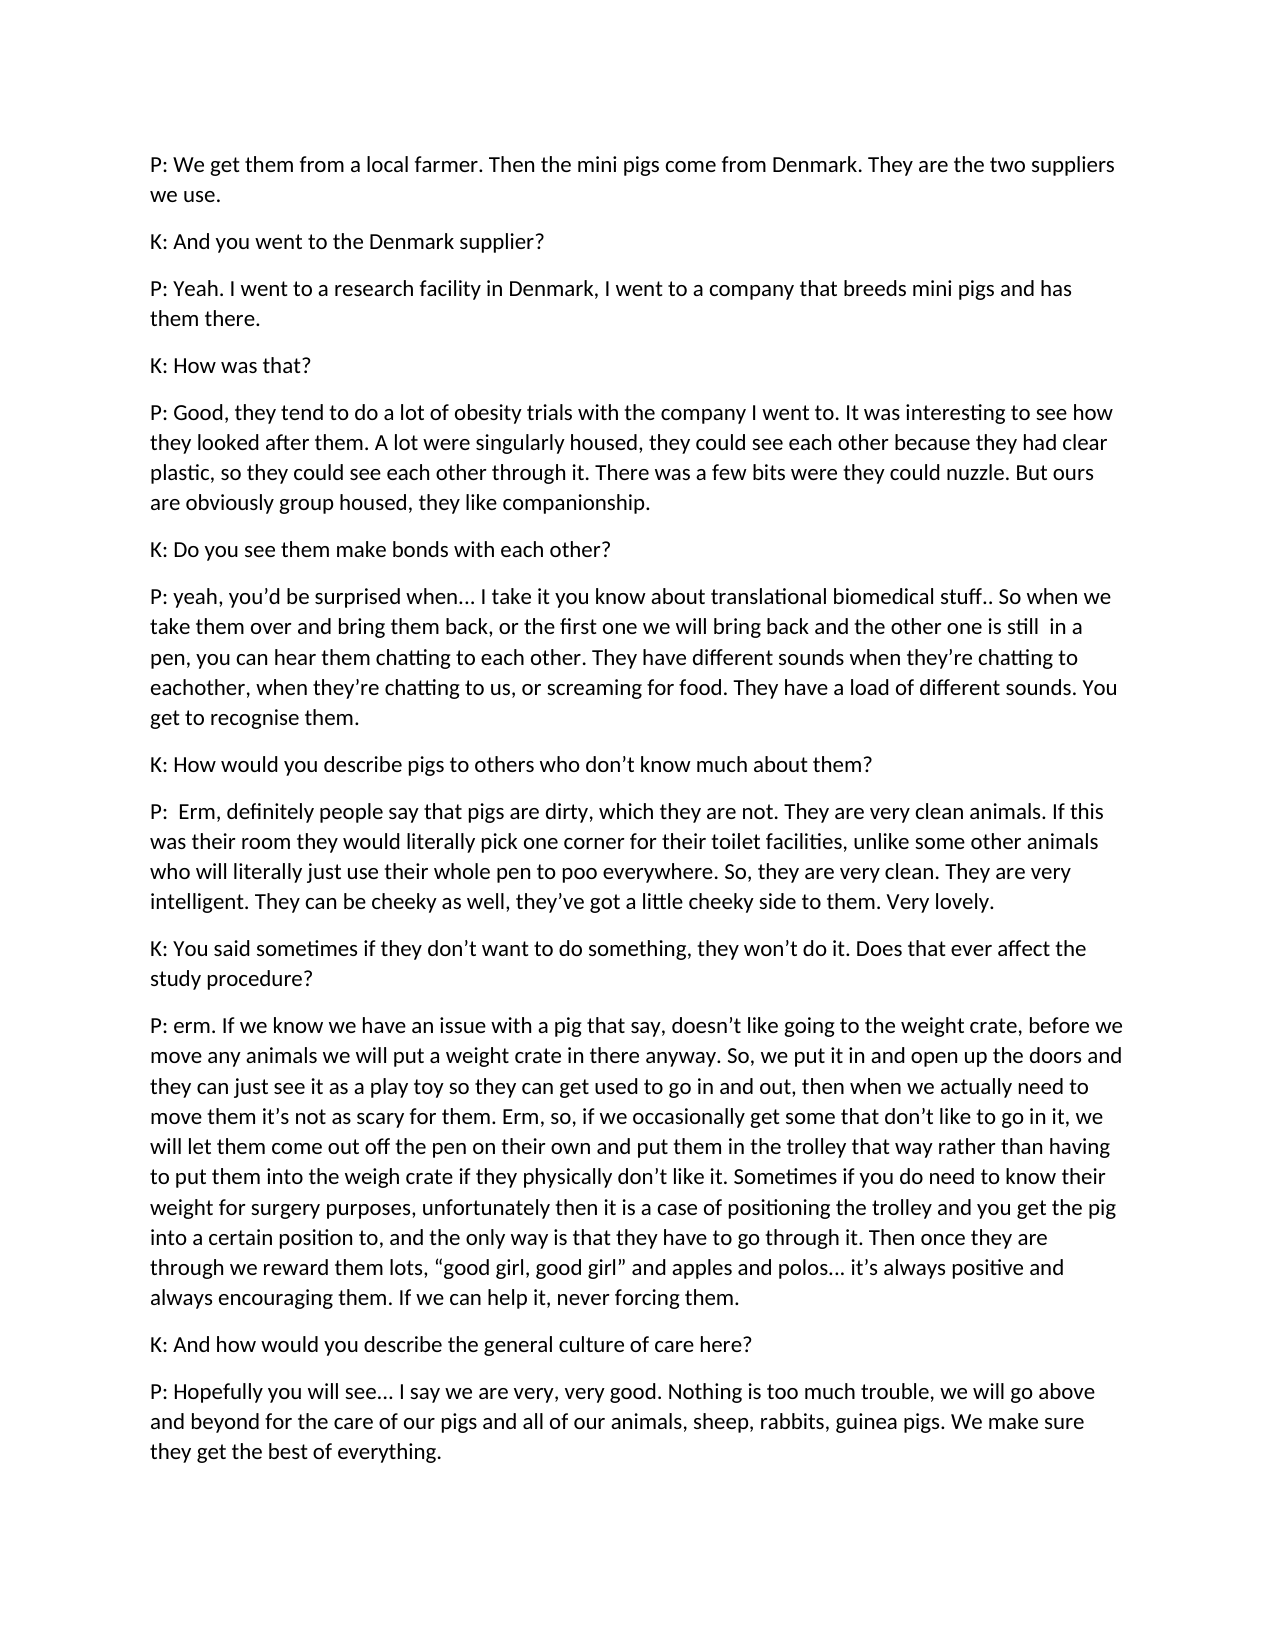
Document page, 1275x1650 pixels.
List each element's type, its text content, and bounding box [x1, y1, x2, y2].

text P: Good, they tend to do a lot of obesity trials with the company I went to. It was interesting to see how they looked after them. A lot were singularly housed, they could see each other because they had clear plastic, so they could see each other through it. There was a few bits were they could nuzzle. But ours are obviously group housed, they like companionship. [150, 398, 1125, 517]
text P: Yeah. I went to a research facility in Denmark, I went to a company that breeds mini pigs and has them there. [150, 274, 1125, 332]
text P: erm. If we know we have an issue with a pig that say, doesn’t like going to the weight crate, before we move any animals we will put a weight crate in there anyway. So, we put it in and open up the doors and they can just see it as a play toy so they can get used to go in and out, then when we actually need to move them it’s not as scary for them. Erm, so, if we occasionally get some that don’t like to go in it, we will let them come out off the pen on their own and put them in the trolley that way rather than having to put them into the weigh crate if they physically don’t like it. Sometimes if you do need to know their weight for surgery purposes, unfortunately then it is a case of positioning the trolley and you get the pig into a certain position to, and the only way is that they have to go through it. Then once they are through we reward them lots, “good girl, good girl” and apples and polos... it’s always positive and always encouraging them. If we can help it, never forcing them. [150, 1011, 1125, 1311]
text P: yeah, you’d be surprised when... I take it you know about translational biomedical stuff.. So when we take them over and bring them back, or the first one we will bring back and the other one is still in a pen, you can hear them chatting to each other. They have different sounds when they’re chatting to eachother, when they’re chatting to us, or screaming for food. They have a load of different sounds. You get to recognise them. [150, 582, 1125, 731]
text K: Do you see them make bonds with each other? [150, 535, 1125, 563]
text P: Erm, definitely people say that pigs are dirty, which they are not. They are very clean animals. If this was their room they would literally pick one corner for their toilet facilities, unlike some other animals who will literally just use their whole pen to poo everywhere. So, they are very clean. They are very intelligent. They can be cheeky as well, they’ve got a little cheeky side to them. Very lovely. [150, 797, 1125, 916]
text P: We get them from a local farmer. Then the mini pigs come from Denmark. They are the two suppliers we use. [150, 150, 1125, 208]
text K: And how would you describe the general culture of care here? [150, 1330, 1125, 1358]
text P: Hopefully you will see... I say we are very, very good. Nothing is too much trouble, we will go above and beyond for the care of our pigs and all of our animals, sheep, rabbits, guinea pigs. We make sure they get the best of everything. [150, 1377, 1125, 1466]
text K: You said sometimes if they don’t want to do something, they won’t do it. Does that ever affect the study procedure? [150, 934, 1125, 993]
text K: How was that? [150, 351, 1125, 379]
text K: And you went to the Denmark supplier? [150, 227, 1125, 255]
text K: How would you describe pigs to others who don’t know much about them? [150, 750, 1125, 778]
